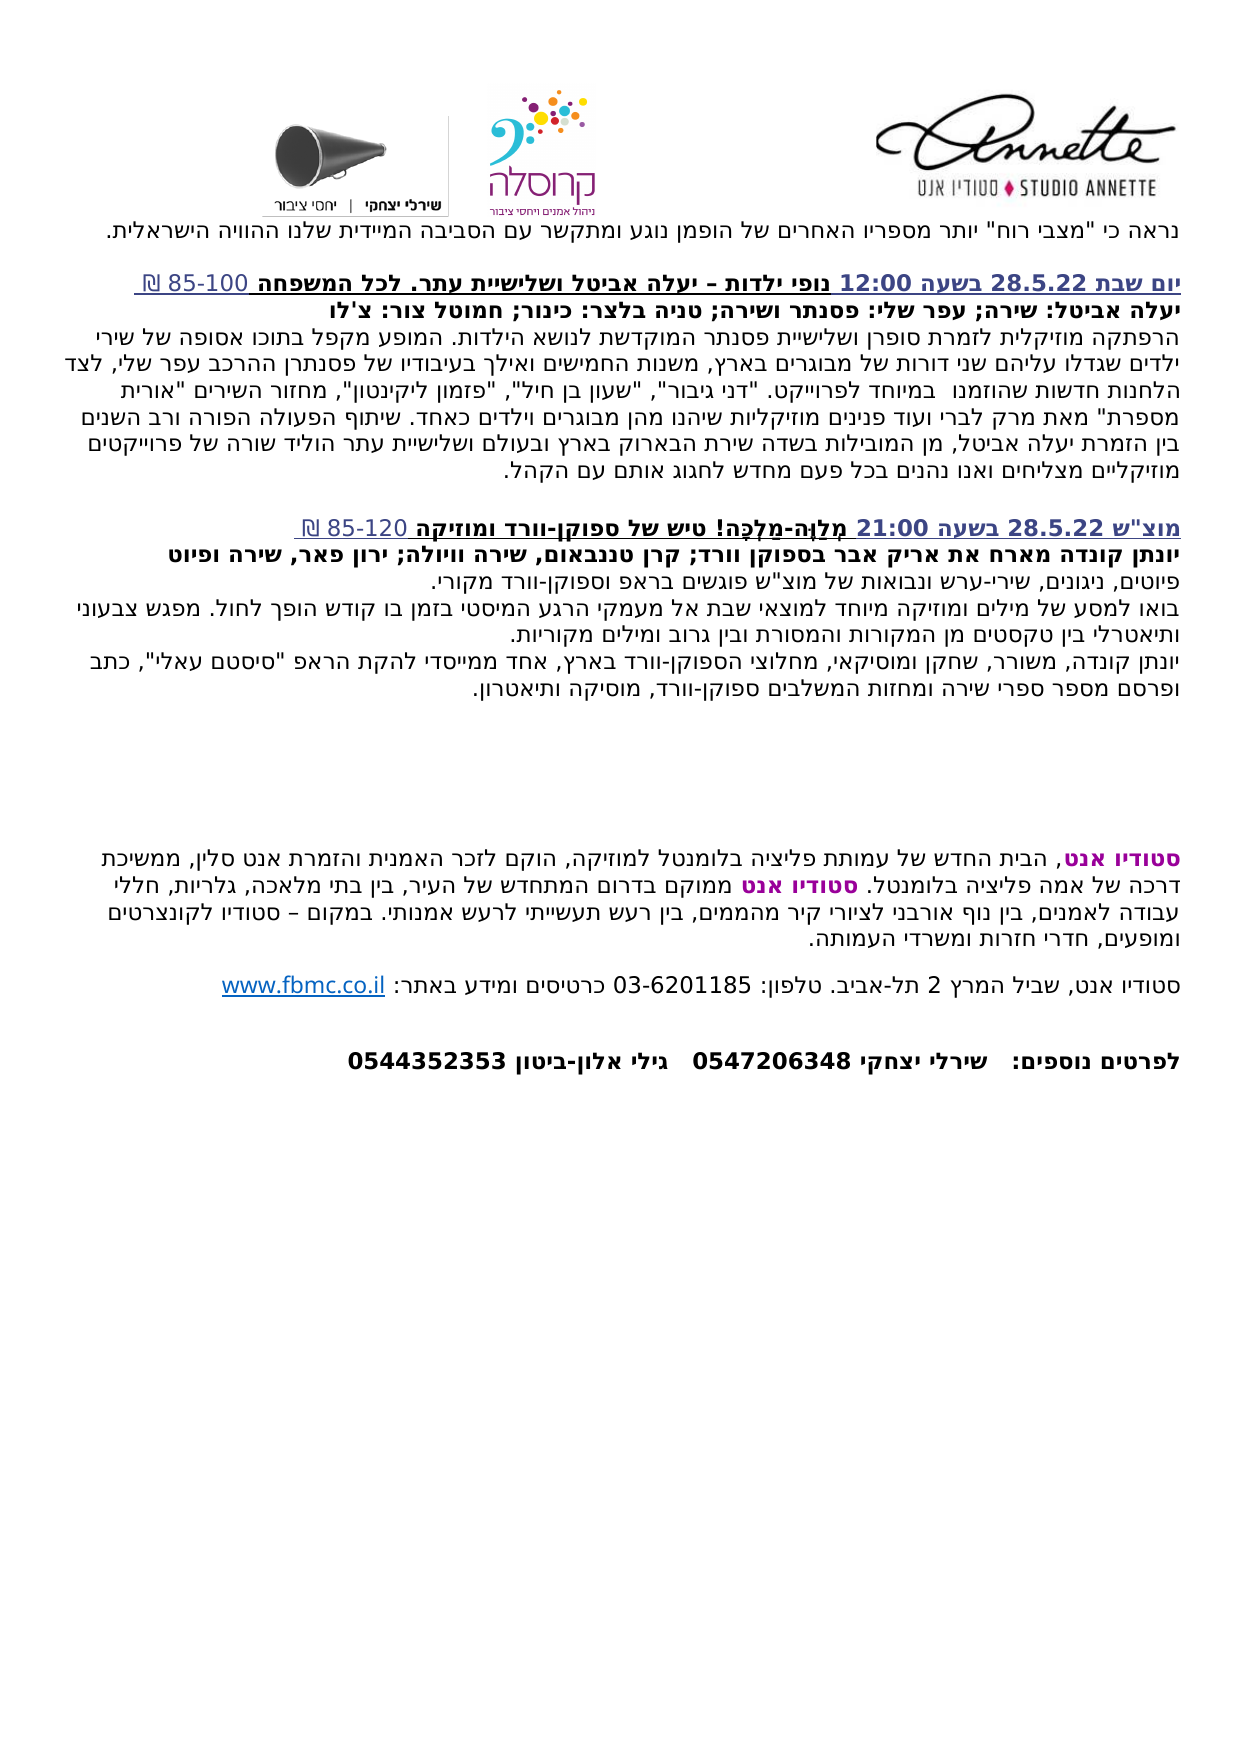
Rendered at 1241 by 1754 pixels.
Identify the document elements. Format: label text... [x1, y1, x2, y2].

text מוצ"ש 28.5.22 בשעה 21:00 מְלַוֶּה-מַלְכָּה! טיש של ספוקן-וורד ומוזיקה 85-120 ₪ [59, 515, 1181, 542]
picture [262, 116, 449, 217]
text הרפתקה מוזיקלית לזמרת סופרן ושלישיית פסנתר המוקדשת לנושא הילדות. המופע מקפל בתוכו אסופה של שירי ילדים שגדלו עליהם שני דורות של מבוגרים בארץ, משנות החמישים ואילך בעיבודיו של פסנתרן ההרכב עפר שלי, לצד הלחנות חדשות שהוזמנו במיוחד לפרוייקט. "דני גיבור", "שעון בן חיל", "פזמון ליקינטון", מחזור השירים "אורית מספרת" מאת מרק לברי ועוד פנינים מוזיקליות שיהנו מהן מבוגרים וילדים כאחד. שיתוף הפעולה הפורה ורב השנים בין הזמרת יעלה אביטל, מן המובילות בשדה שירת הבארוק בארץ ובעולם ושלישיית עתר הוליד שורה של פרוייקטים מוזיקליים מצליחים ואנו נהנים בכל פעם מחדש לחגוג אותם עם הקהל. [59, 324, 1181, 484]
text סטודיו אנט, שביל המרץ 2 תל-אביב. טלפון: 03-6201185 כרטיסים ומידע באתר: www.fbmc.co.il [59, 969, 1181, 1000]
text בואו למסע של מילים ומוזיקה מיוחד למוצאי שבת אל מעמקי הרגע המיסטי בזמן בו קודש הופך לחול. מפגש צבעוני ותיאטרלי בין טקסטים מן המקורות והמסורת ובין גרוב ומילים מקוריות. [59, 595, 1181, 648]
text יום שבת 28.5.22 בשעה 12:00 נופי ילדות – יעלה אביטל ושלישיית עתר. לכל המשפחה 85-100 ₪ [59, 270, 1181, 297]
text סטודיו אנט, הבית החדש של עמותת פליציה בלומנטל למוזיקה, הוקם לזכר האמנית והזמרת אנט סלין, ממשיכת דרכה של אמה פליציה בלומנטל. סטודיו אנט ממוקם בדרום המתחדש של העיר, בין בתי מלאכה, גלריות, חללי עבודה לאמנים, בין נוף אורבני לציורי קיר מהממים, בין רעש תעשייתי לרעש אמנותי. במקום – סטודיו לקונצרטים ומופעים, חדרי חזרות ומשרדי העמותה. [59, 845, 1181, 952]
text יעלה אביטל: שירה; עפר שלי: פסנתר ושירה; טניה בלצר: כינור; חמוטל צור: צ'לו [59, 297, 1181, 324]
text יונתן קונדה, משורר, שחקן ומוסיקאי, מחלוצי הספוקן-וורד בארץ, אחד ממייסדי להקת הראפ "סיסטם עאלי", כתב ופרסם מספר ספרי שירה ומחזות המשלבים ספוקן-וורד, מוסיקה ותיאטרון. [59, 648, 1181, 702]
text לפרטים נוספים: שירלי יצחקי 0547206348 גילי אלון-ביטון 0544352353 [59, 1048, 1181, 1074]
picture [486, 83, 596, 217]
text נראה כי "מצבי רוח" יותר מספריו האחרים של הופמן נוגע ומתקשר עם הסביבה המיידית שלנו ההוויה הישראלית. [59, 217, 1181, 244]
picture [876, 73, 1182, 217]
text פיוטים, ניגונים, שירי-ערש ונבואות של מוצ"ש פוגשים בראפ וספוקן-וורד מקורי. [59, 568, 1181, 595]
text יונתן קונדה מארח את אריק אבר בספוקן וורד; קרן טננבאום, שירה וויולה; ירון פאר, שירה ופיוט [59, 542, 1181, 568]
